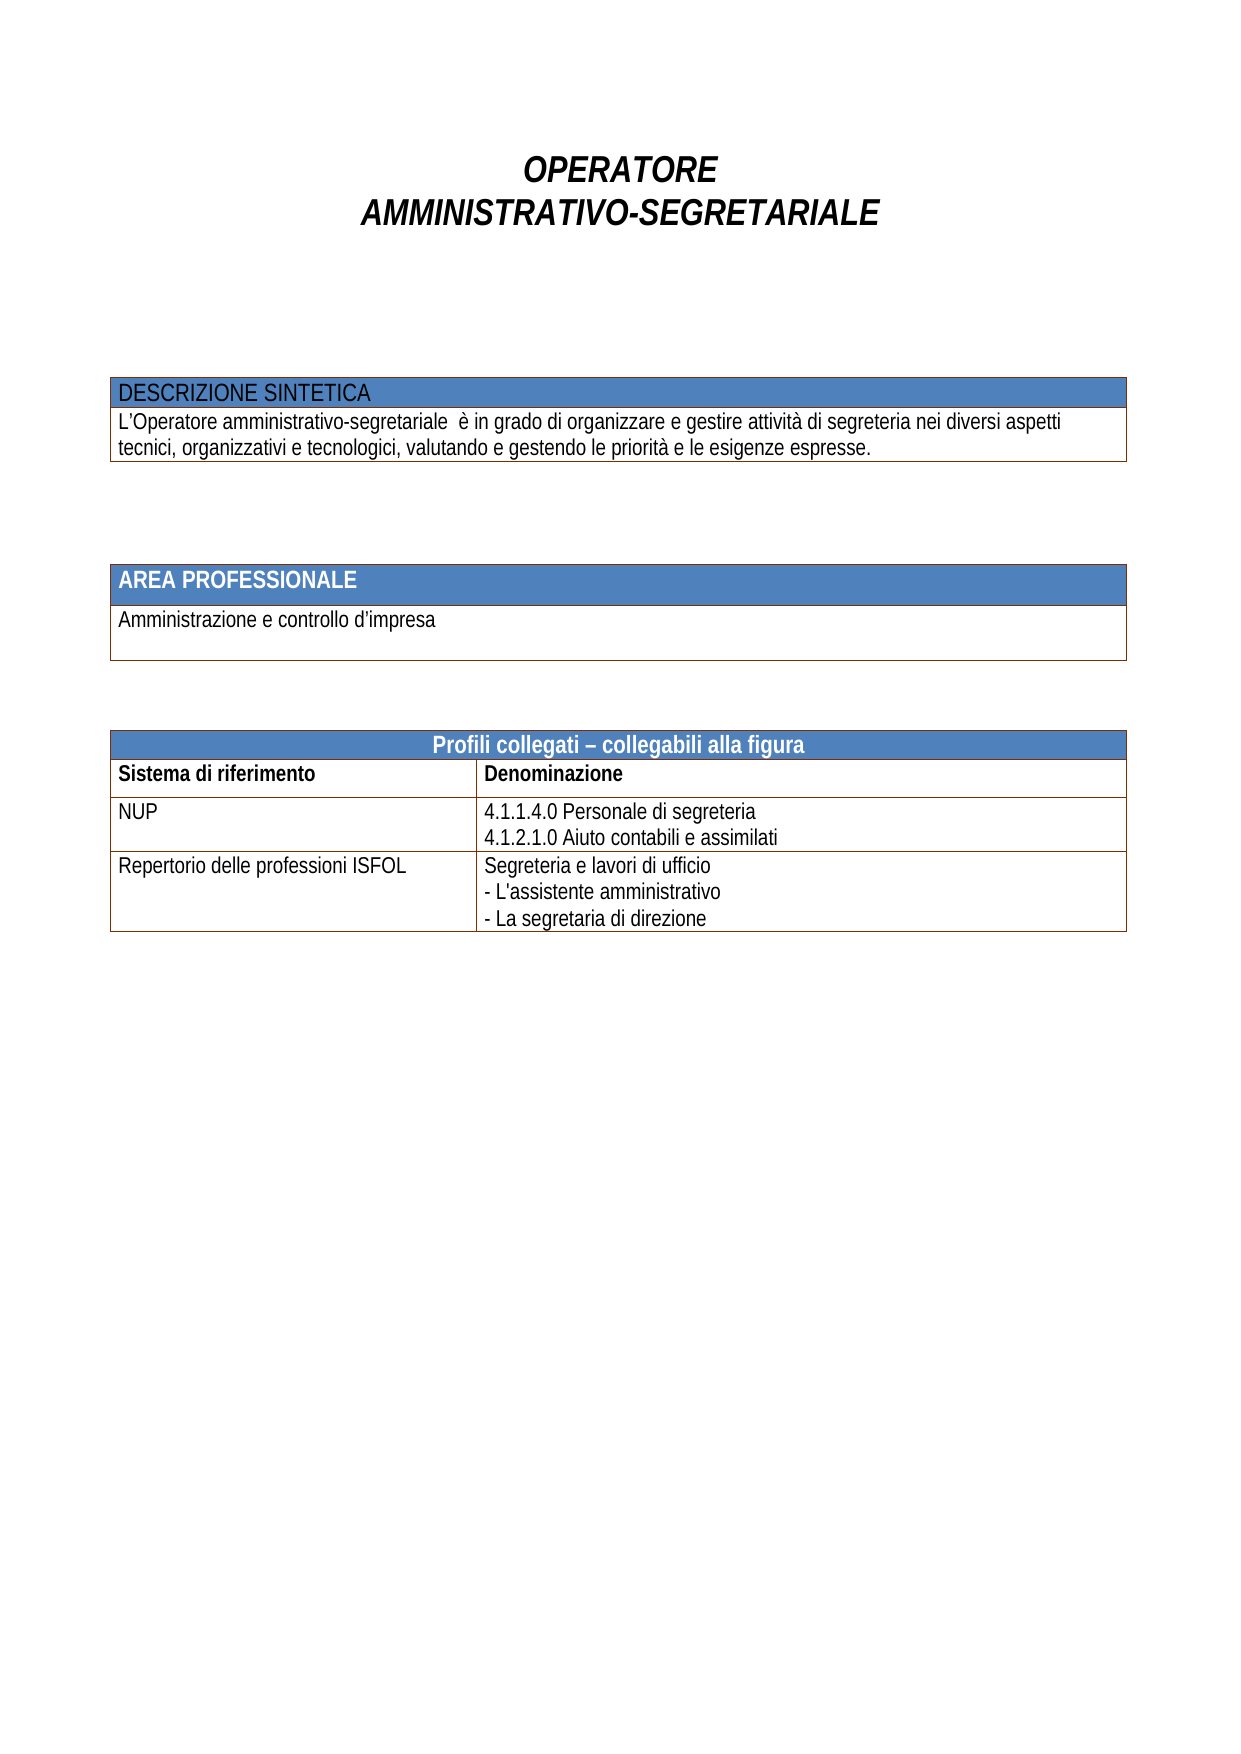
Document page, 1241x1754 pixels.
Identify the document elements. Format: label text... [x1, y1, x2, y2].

table_cell Amministrazione e controllo d’impresa [111, 606, 1126, 660]
table_cell Segreteria e lavori di ufficio - L'assistente amministrativo - La segretaria di direzione [477, 852, 1126, 931]
table_header AREA PROFESSIONALE [111, 565, 1126, 605]
text OPERATORE [118, 148, 1122, 191]
table_header Profili collegati – collegabili alla figura [111, 731, 1126, 759]
table_cell 4.1.1.4.0 Personale di segreteria 4.1.2.1.0 Aiuto contabili e assimilati [477, 798, 1126, 851]
table_cell L’Operatore amministrativo-segretariale è in grado di organizzare e gestire attività di segreteria nei diversi aspetti tecnici, organizzativi e tecnologici, valutando e gestendo le priorità e le esigenze espresse. [111, 408, 1126, 461]
text AMMINISTRATIVO-SEGRETARIALE [118, 191, 1122, 234]
table_cell Denominazione [477, 760, 1126, 797]
table_cell NUP [111, 798, 476, 851]
table_cell Sistema di riferimento [111, 760, 476, 797]
table_header DESCRIZIONE SINTETICA [111, 378, 1126, 407]
table_cell Repertorio delle professioni ISFOL [111, 852, 476, 931]
